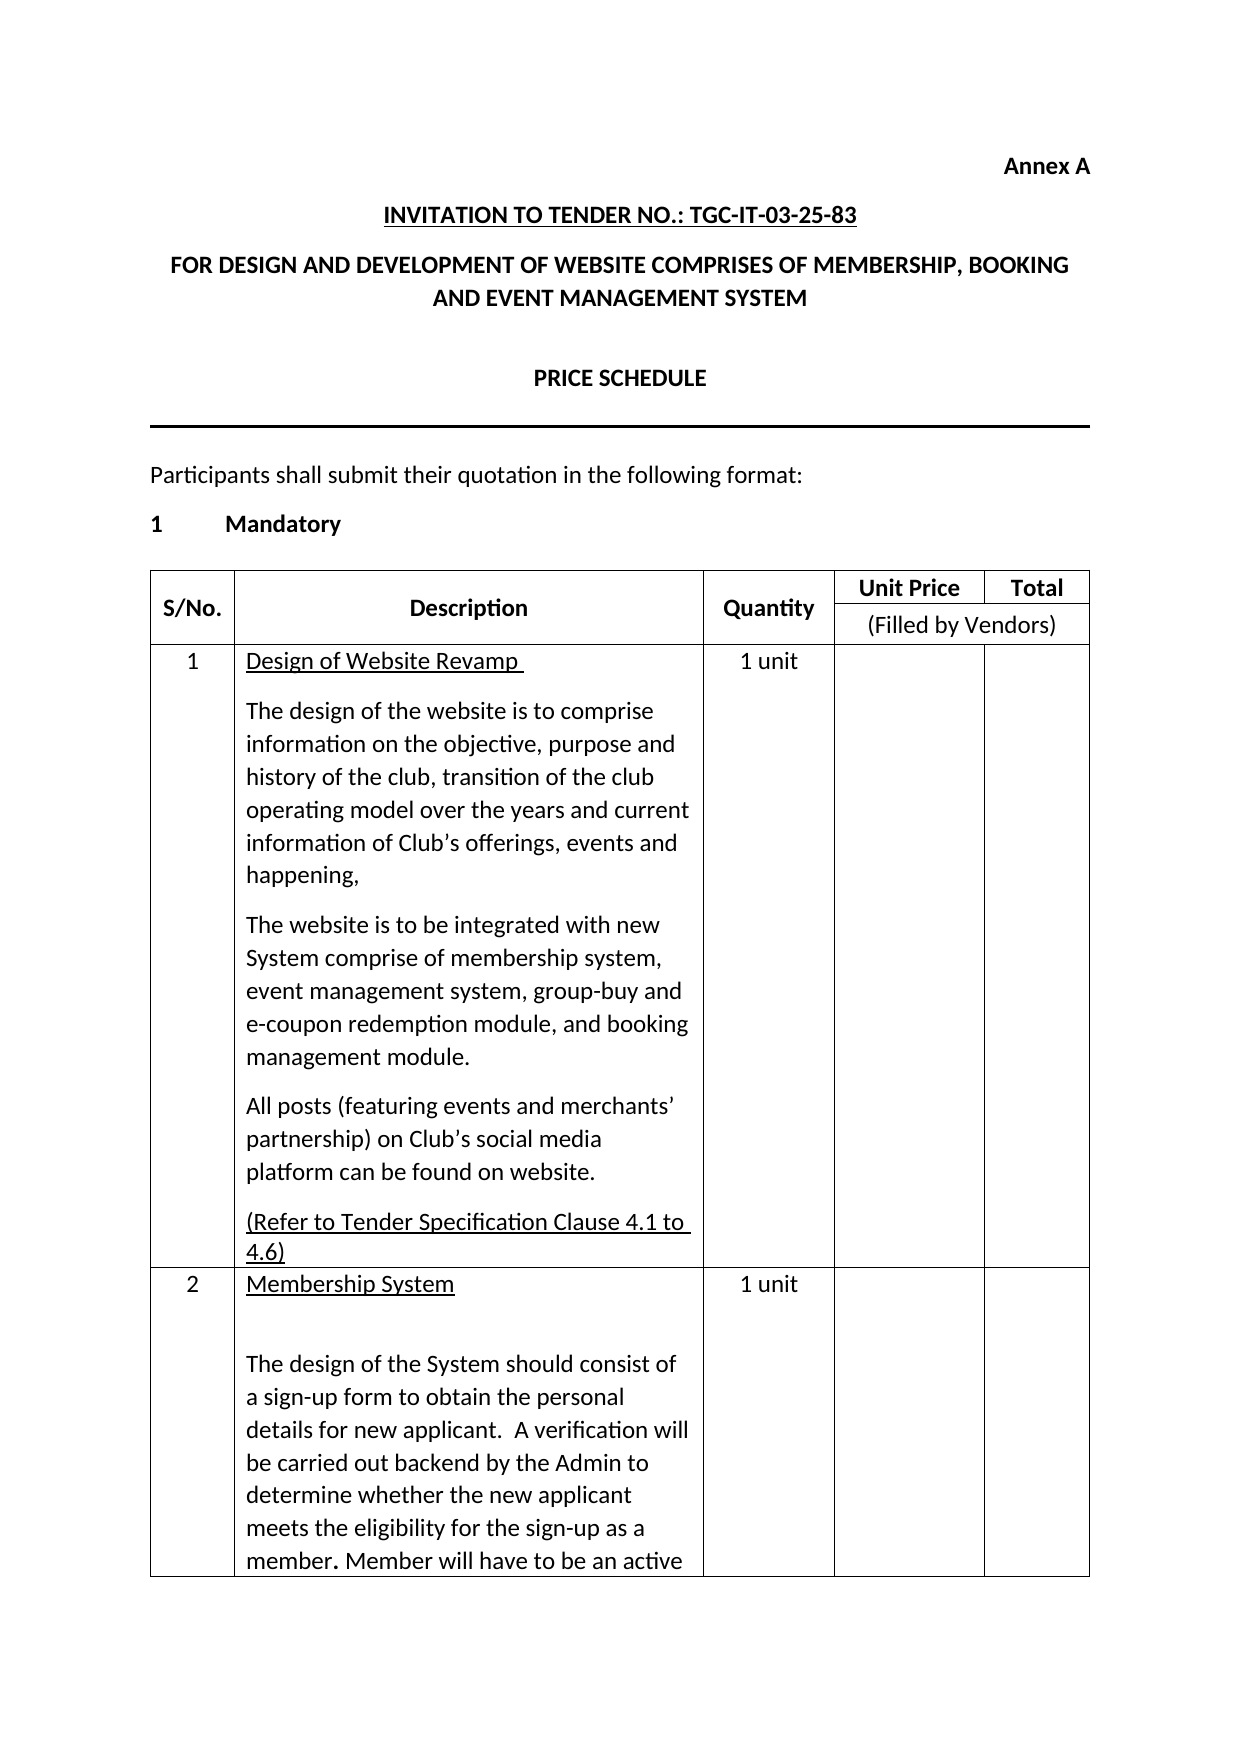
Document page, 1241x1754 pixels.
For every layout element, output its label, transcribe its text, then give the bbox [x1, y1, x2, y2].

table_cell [235, 1268, 703, 1576]
table_header Total [985, 571, 1089, 603]
table_header Unit Price [835, 571, 984, 603]
text Annex A [150, 150, 1090, 181]
table_cell 1 unit [704, 645, 834, 1267]
table_cell 1 [151, 645, 234, 1267]
text PRICE SCHEDULE [150, 362, 1090, 393]
text Participants shall submit their quotation in the following format: [150, 459, 1090, 489]
text 1 Mandatory [150, 508, 1090, 539]
table_header Description [235, 571, 703, 644]
text INVITATION TO TENDER NO.: TGC-IT-03-25-83 [150, 199, 1090, 230]
table_cell [985, 1268, 1089, 1576]
table_cell [835, 1268, 984, 1576]
table_cell 2 [151, 1268, 234, 1576]
table_header Quantity [704, 571, 834, 644]
table_header S/No. [151, 571, 234, 644]
table_cell [985, 645, 1089, 1267]
table_cell Design of Website Revamp The design of the website is to comprise information on the objective, purpose and history of the club, transition of the club operating model over the years and current information of Club’s offerings, events and happening, The website is to be integrated with new System comprise of membership system, event management system, group-buy and e-coupon redemption module, and booking management module. All posts (featuring events and merchants’ partnership) on Club’s social media platform can be found on website. (Refer to Tender Specification Clause 4.1 to 4.6) [235, 645, 703, 1267]
table_cell 1 unit [704, 1268, 834, 1576]
table_cell (Filled by Vendors) [835, 604, 1089, 644]
table_cell [835, 645, 984, 1267]
text FOR DESIGN AND DEVELOPMENT OF WEBSITE COMPRISES OF MEMBERSHIP, BOOKING AND EVENT MANAGEMENT SYSTEM [150, 249, 1090, 313]
